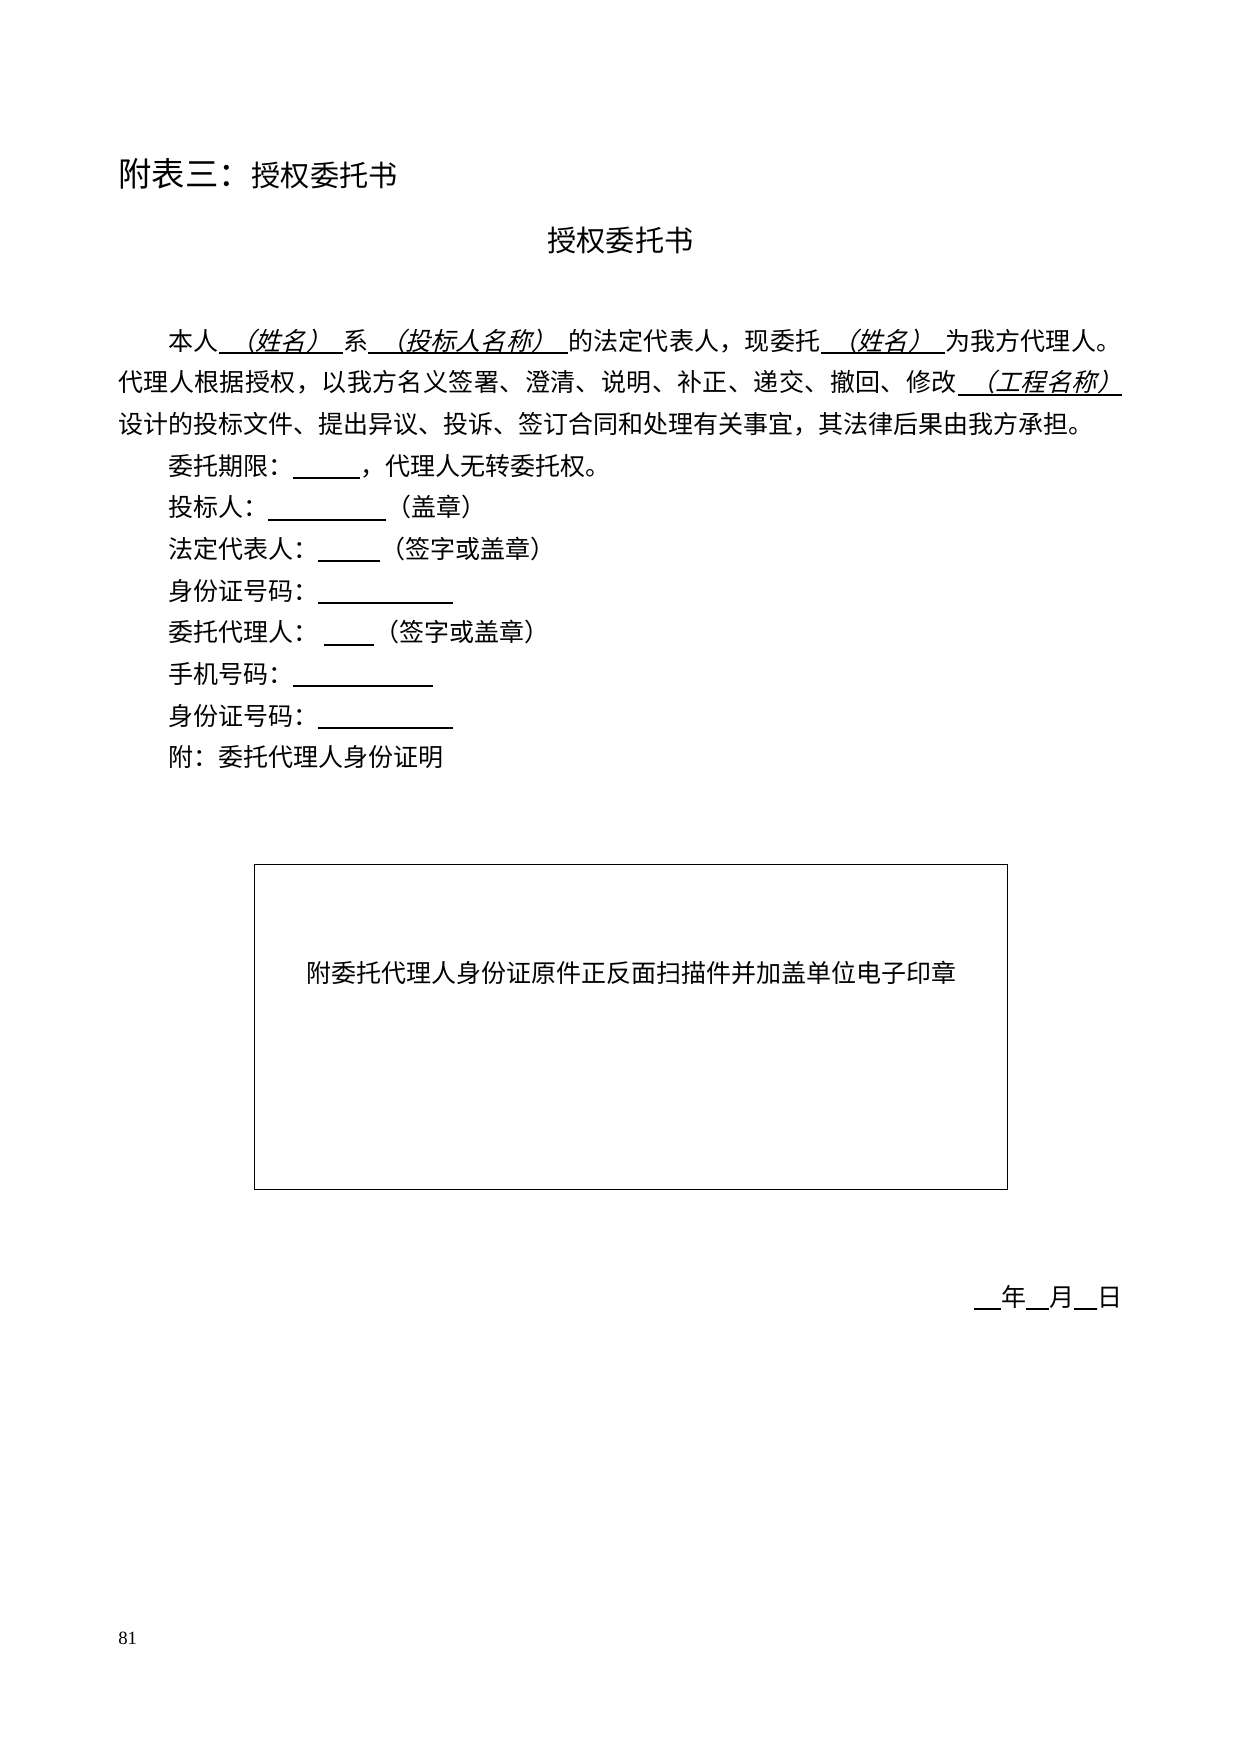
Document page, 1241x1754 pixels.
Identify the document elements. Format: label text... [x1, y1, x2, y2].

text 授权委托书 [118, 208, 1122, 262]
text 法定代表人： （签字或盖章） [118, 525, 1122, 567]
text 附：委托代理人身份证明 [118, 733, 1122, 775]
text 年 月 日 [118, 1273, 1122, 1315]
text 手机号码： [118, 650, 1122, 692]
text 委托代理人： （签字或盖章） [118, 608, 1122, 650]
text 身份证号码： [118, 692, 1122, 733]
list 授权委托书 [118, 148, 1122, 196]
text 委托期限： ，代理人无转委托权。 [118, 442, 1122, 483]
text 身份证号码： [118, 567, 1122, 608]
text 本人 （姓名） 系 （投标人名称） 的法定代表人，现委托 （姓名） 为我方代理人。代理人根据授权，以我方名义签署、澄清、说明、补正、递交、撤回、修改 （工程名称） 设计的投标文件、提出异议、投诉、签订合同和处理有关事宜，其法律后果由我方承担。 [118, 317, 1122, 442]
text 投标人： （盖章） [118, 483, 1122, 525]
